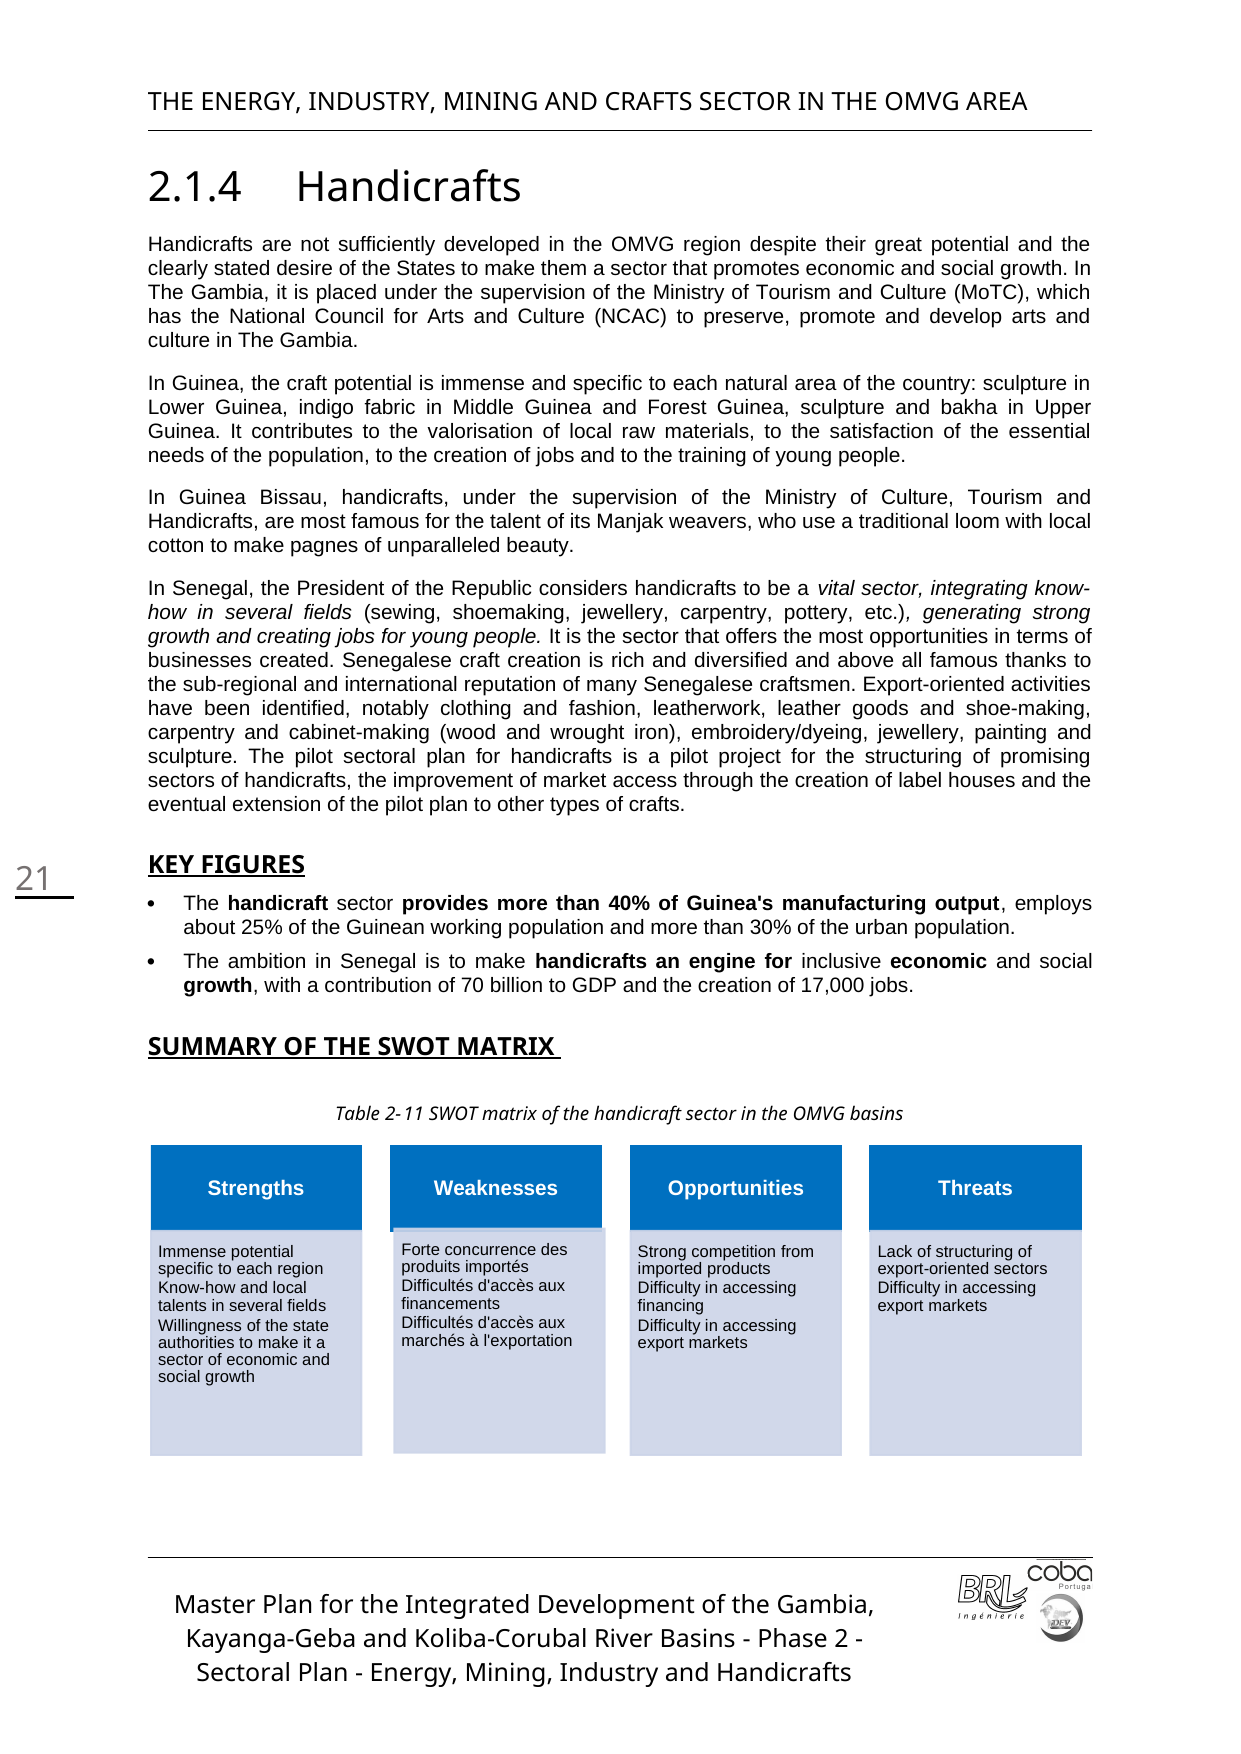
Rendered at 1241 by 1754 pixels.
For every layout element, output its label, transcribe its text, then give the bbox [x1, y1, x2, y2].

picture [957, 1559, 1093, 1620]
text In Guinea Bissau, handicrafts, under the supervision of the Ministry of Culture, Tourism and Handicrafts, are most famous for the talent of its Manjak weavers, who use a traditional loom with local cotton to make pagnes of unparalleled beauty. [148, 485, 1092, 557]
text Summary of the SWOT matrix [148, 1028, 1092, 1063]
text Handicrafts are not sufficiently developed in the OMVG region despite their great potential and the clearly stated desire of the States to make them a sector that promotes economic and social growth. In The Gambia, it is placed under the supervision of the Ministry of Tourism and Culture (MoTC), which has the National Council for Arts and Culture (NCAC) to preserve, promote and develop arts and culture in The Gambia. [148, 232, 1092, 352]
text The handicraft sector provides more than 40% of Guinea's manufacturing output, employs about 25% of the Guinean working population and more than 30% of the urban population. [148, 891, 1092, 939]
text In Senegal, the President of the Republic considers handicrafts to be a vital sector, integrating know-how in several fields (sewing, shoemaking, jewellery, carpentry, pottery, etc.), generating strong growth and creating jobs for young people. It is the sector that offers the most opportunities in terms of businesses created. Senegalese craft creation is rich and diversified and above all famous thanks to the sub-regional and international reputation of many Senegalese craftsmen. Export-oriented activities have been identified, notably clothing and fashion, leatherwork, leather goods and shoe-making, carpentry and cabinet-making (wood and wrought iron), embroidery/dyeing, jewellery, painting and sculpture. The pilot sectoral plan for handicrafts is a pilot project for the structuring of promising sectors of handicrafts, the improvement of market access through the creation of label houses and the eventual extension of the pilot plan to other types of crafts. [148, 576, 1092, 815]
subtitle Handicrafts [148, 156, 1092, 213]
text Table 2-11 SWOT matrix of the handicraft sector in the OMVG basins [148, 1100, 1092, 1126]
text In Guinea, the craft potential is immense and specific to each natural area of the country: sculpture in Lower Guinea, indigo fabric in Middle Guinea and Forest Guinea, sculpture and bakha in Upper Guinea. It contributes to the valorisation of local raw materials, to the satisfaction of the essential needs of the population, to the creation of jobs and to the training of young people. [148, 371, 1092, 466]
text Key figures [148, 847, 1092, 881]
text The ambition in Senegal is to make handicrafts an engine for inclusive economic and social growth, with a contribution of 70 billion to GDP and the creation of 17,000 jobs. [148, 949, 1092, 997]
